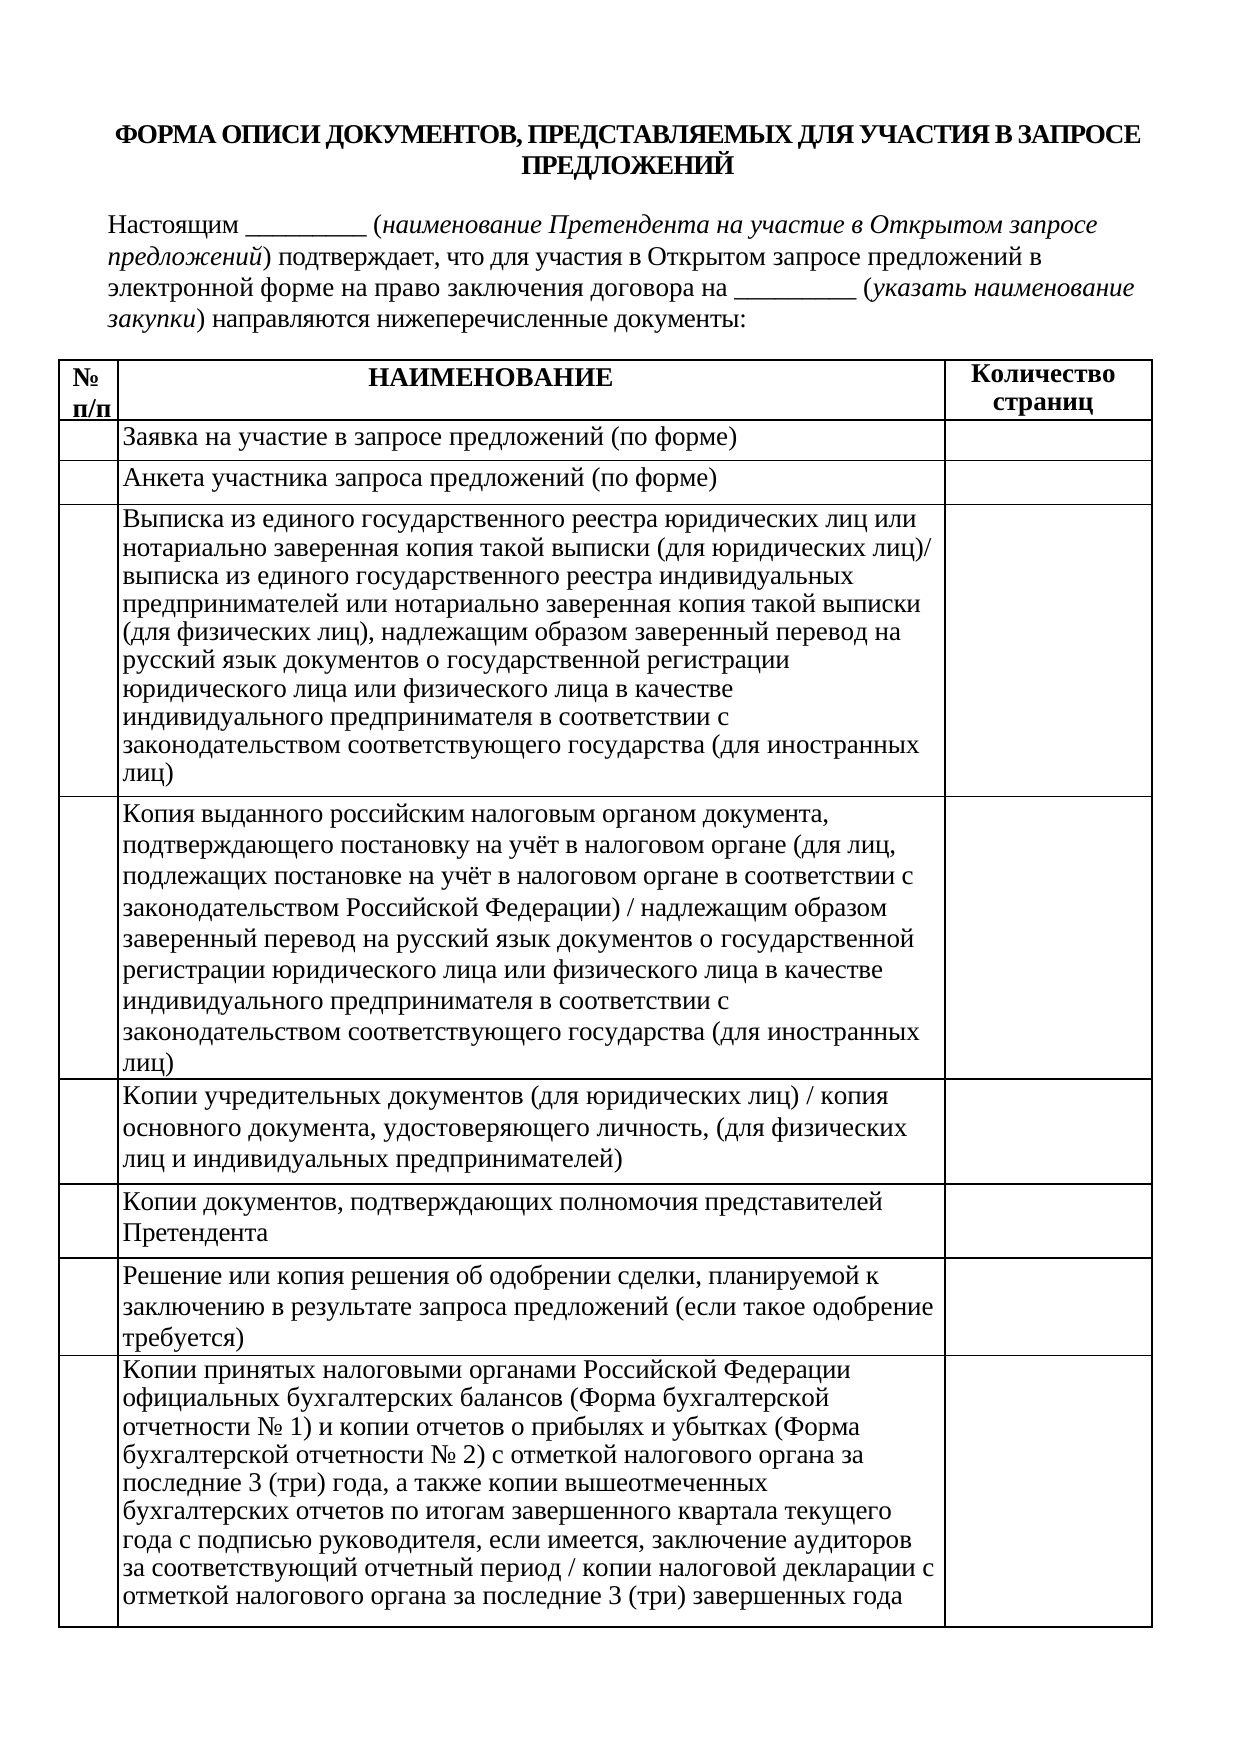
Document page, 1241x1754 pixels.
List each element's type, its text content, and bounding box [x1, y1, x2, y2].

table_cell [60, 1356, 117, 1626]
table_cell [946, 1080, 1151, 1183]
table_header Количество страниц [946, 361, 1151, 419]
table_cell [946, 1185, 1151, 1257]
table_cell [60, 1185, 117, 1257]
table_cell [946, 797, 1151, 1078]
table_header НАИМЕНОВАНИЕ [119, 361, 944, 419]
text Настоящим _________ (наименование Претендента на участие в Открытом запросе предложений) подтверждает, что для участия в Открытом запросе предложений в электронной форме на право заключения договора на _________ (указать наименование закупки) направляются нижеперечисленные документы: [107, 208, 1181, 333]
table_cell Копия выданного российским налоговым органом документа, подтверждающего постановку на учёт в налоговом органе (для лиц, подлежащих постановке на учёт в налоговом органе в соответствии с законодательством Российской Федерации) / надлежащим образом заверенный перевод на русский язык документов о государственной регистрации юридического лица или физического лица в качестве индивидуального предпринимателя в соответствии с законодательством соответствующего государства (для иностранных лиц) [119, 797, 944, 1078]
table_cell [60, 1080, 117, 1183]
table_cell [60, 461, 117, 504]
table_cell [946, 461, 1151, 504]
table_cell Анкета участника запроса предложений (по форме) [119, 461, 944, 504]
table_cell [946, 1259, 1151, 1354]
text ФОРМА ОПИСИ ДОКУМЕНТОВ, ПРЕДСТАВЛЯЕМЫХ ДЛЯ УЧАСТИЯ В ЗАПРОСЕ ПРЕДЛОЖЕНИЙ [75, 118, 1181, 180]
table_cell [60, 1259, 117, 1354]
table_cell Копии принятых налоговыми органами Российской Федерации официальных бухгалтерских балансов (Форма бухгалтерской отчетности № 1) и копии отчетов о прибылях и убытках (Форма бухгалтерской отчетности № 2) с отметкой налогового органа за последние 3 (три) года, а также копии вышеотмеченных бухгалтерских отчетов по итогам завершенного квартала текущего года с подписью руководителя, если имеется, заключение аудиторов за соответствующий отчетный период / копии налоговой декларации с отметкой налогового органа за последние 3 (три) завершенных года [119, 1356, 944, 1626]
table_cell [946, 505, 1151, 796]
table_cell [60, 797, 117, 1078]
table_cell [60, 421, 117, 459]
table_cell Копии документов, подтверждающих полномочия представителей Претендента [119, 1185, 944, 1257]
table_cell Выписка из единого государственного реестра юридических лиц или нотариально заверенная копия такой выписки (для юридических лиц)/ выписка из единого государственного реестра индивидуальных предпринимателей или нотариально заверенная копия такой выписки (для физических лиц), надлежащим образом заверенный перевод на русский язык документов о государственной регистрации юридического лица или физического лица в качестве индивидуального предпринимателя в соответствии с законодательством соответствующего государства (для иностранных лиц) [119, 505, 944, 796]
table_cell Решение или копия решения об одобрении сделки, планируемой к заключению в результате запроса предложений (если такое одобрение требуется) [119, 1259, 944, 1354]
table_cell [946, 1356, 1151, 1626]
table_cell [60, 505, 117, 796]
table_cell Копии учредительных документов (для юридических лиц) / копия основного документа, удостоверяющего личность, (для физических лиц и индивидуальных предпринимателей) [119, 1080, 944, 1183]
table_cell [946, 421, 1151, 459]
